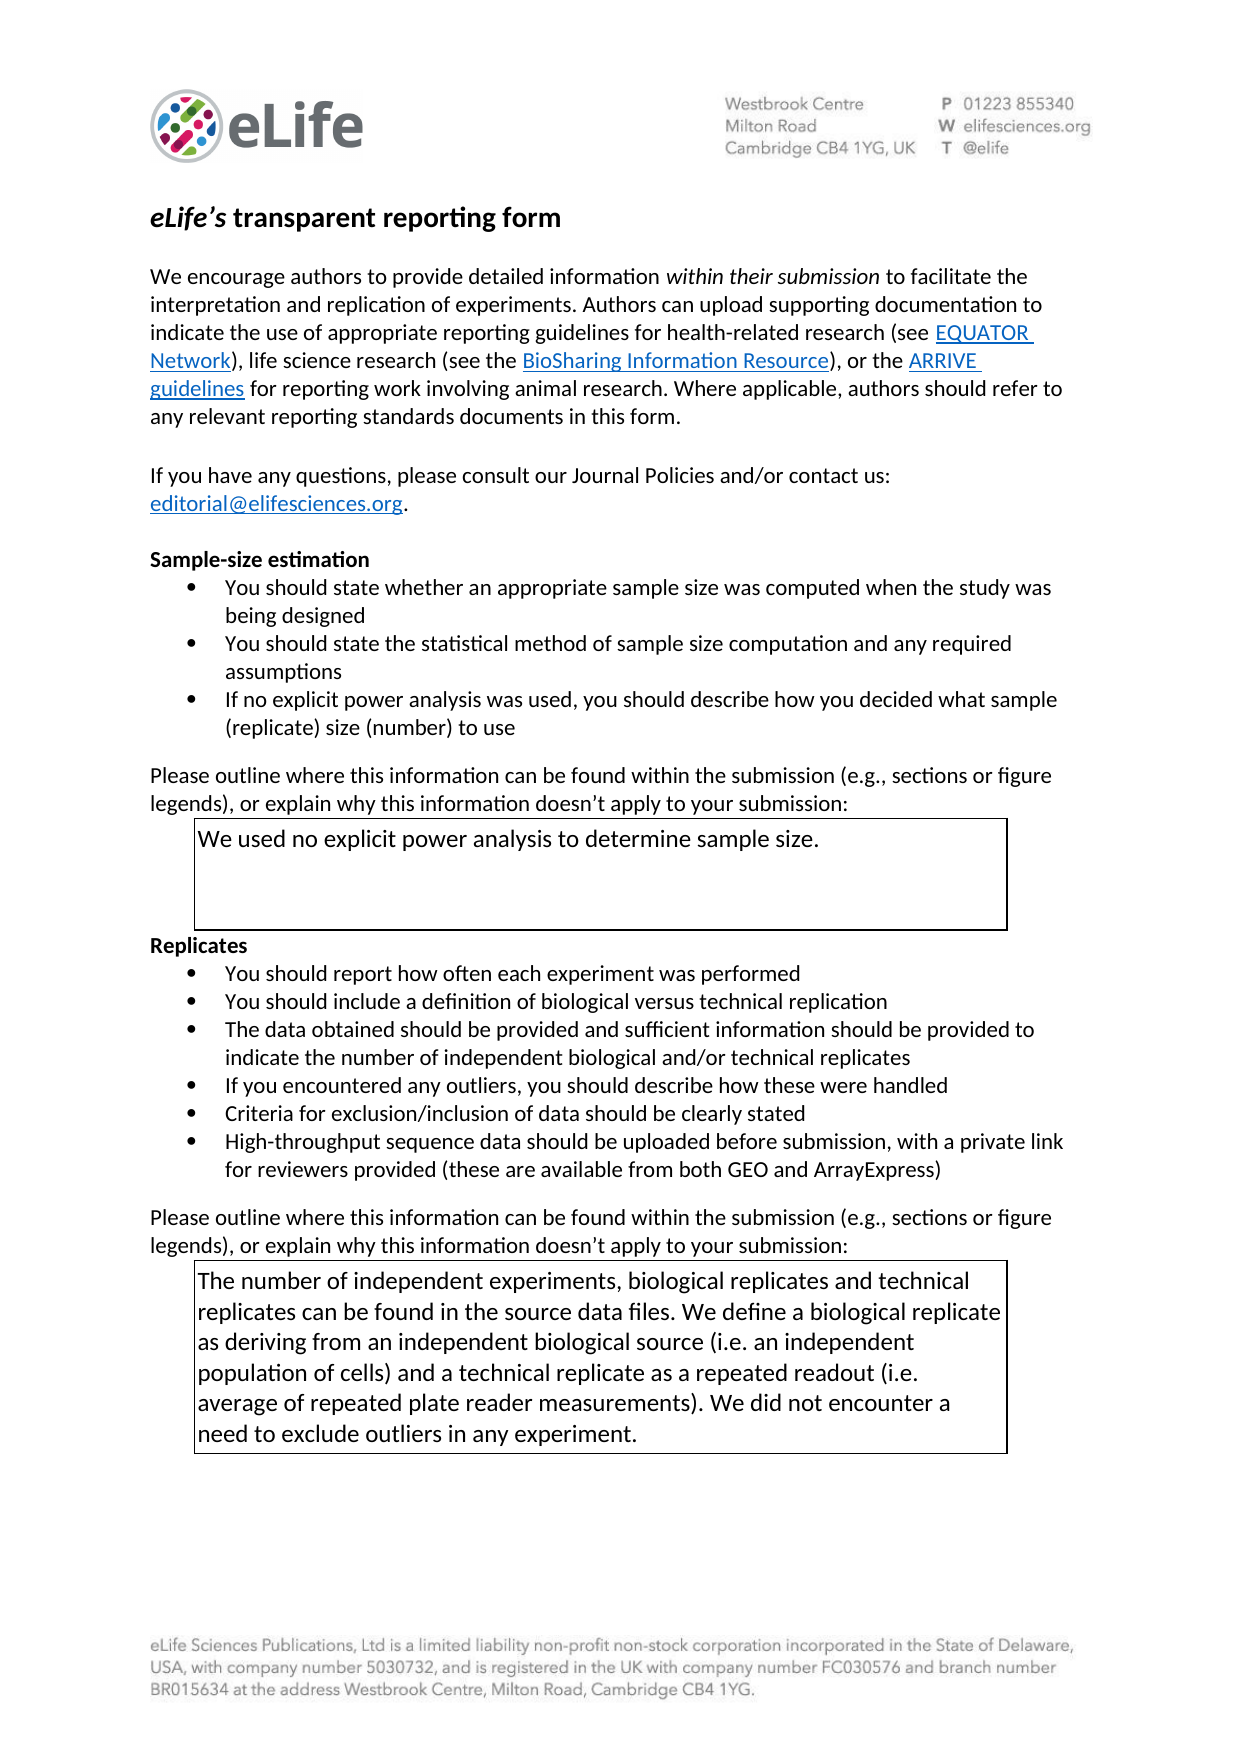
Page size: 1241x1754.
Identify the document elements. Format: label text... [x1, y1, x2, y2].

list You should include a definition of biological versus technical replication [187, 987, 1090, 1015]
list The data obtained should be provided and sufficient information should be provided to indicate the number of independent biological and/or technical replicates [187, 1015, 1090, 1071]
picture [683, 16, 1240, 188]
text If you have any questions, please consult our Journal Policies and/or contact us: editorial@elifesciences.org. [150, 461, 1090, 517]
text We used no explicit power analysis to determine sample size. [195, 821, 1006, 856]
picture [0, 1593, 1241, 1713]
list High-throughput sequence data should be uploaded before submission, with a private link for reviewers provided (these are available from both GEO and ArrayExpress) [187, 1127, 1090, 1183]
text eLife’s transparent reporting form [150, 199, 1090, 234]
text We encourage authors to provide detailed information within their submission to facilitate the interpretation and replication of experiments. Authors can upload supporting documentation to indicate the use of appropriate reporting guidelines for health-related research (see EQUATOR Network), life science research (see the BioSharing Information Resource), or the ARRIVE guidelines for reporting work involving animal research. Where applicable, authors should refer to any relevant reporting standards documents in this form. [150, 262, 1090, 430]
list If you encountered any outliers, you should describe how these were handled [187, 1071, 1090, 1099]
text The number of independent experiments, biological replicates and technical replicates can be found in the source data files. We define a biological replicate as deriving from an independent biological source (i.e. an independent population of cells) and a technical replicate as a repeated readout (i.e. average of repeated plate reader measurements). We did not encounter a need to exclude outliers in any experiment. [195, 1263, 1006, 1451]
list If no explicit power analysis was used, you should describe how you decided what sample (replicate) size (number) to use [187, 685, 1090, 741]
list You should state the statistical method of sample size computation and any required assumptions [187, 629, 1090, 685]
text Sample-size estimation [150, 545, 1090, 573]
list You should state whether an appropriate sample size was computed when the study was being designed [187, 573, 1090, 629]
list You should report how often each experiment was performed [187, 959, 1090, 987]
picture [150, 89, 363, 163]
text Replicates [150, 846, 1090, 959]
list Criteria for exclusion/inclusion of data should be clearly stated [187, 1099, 1090, 1127]
